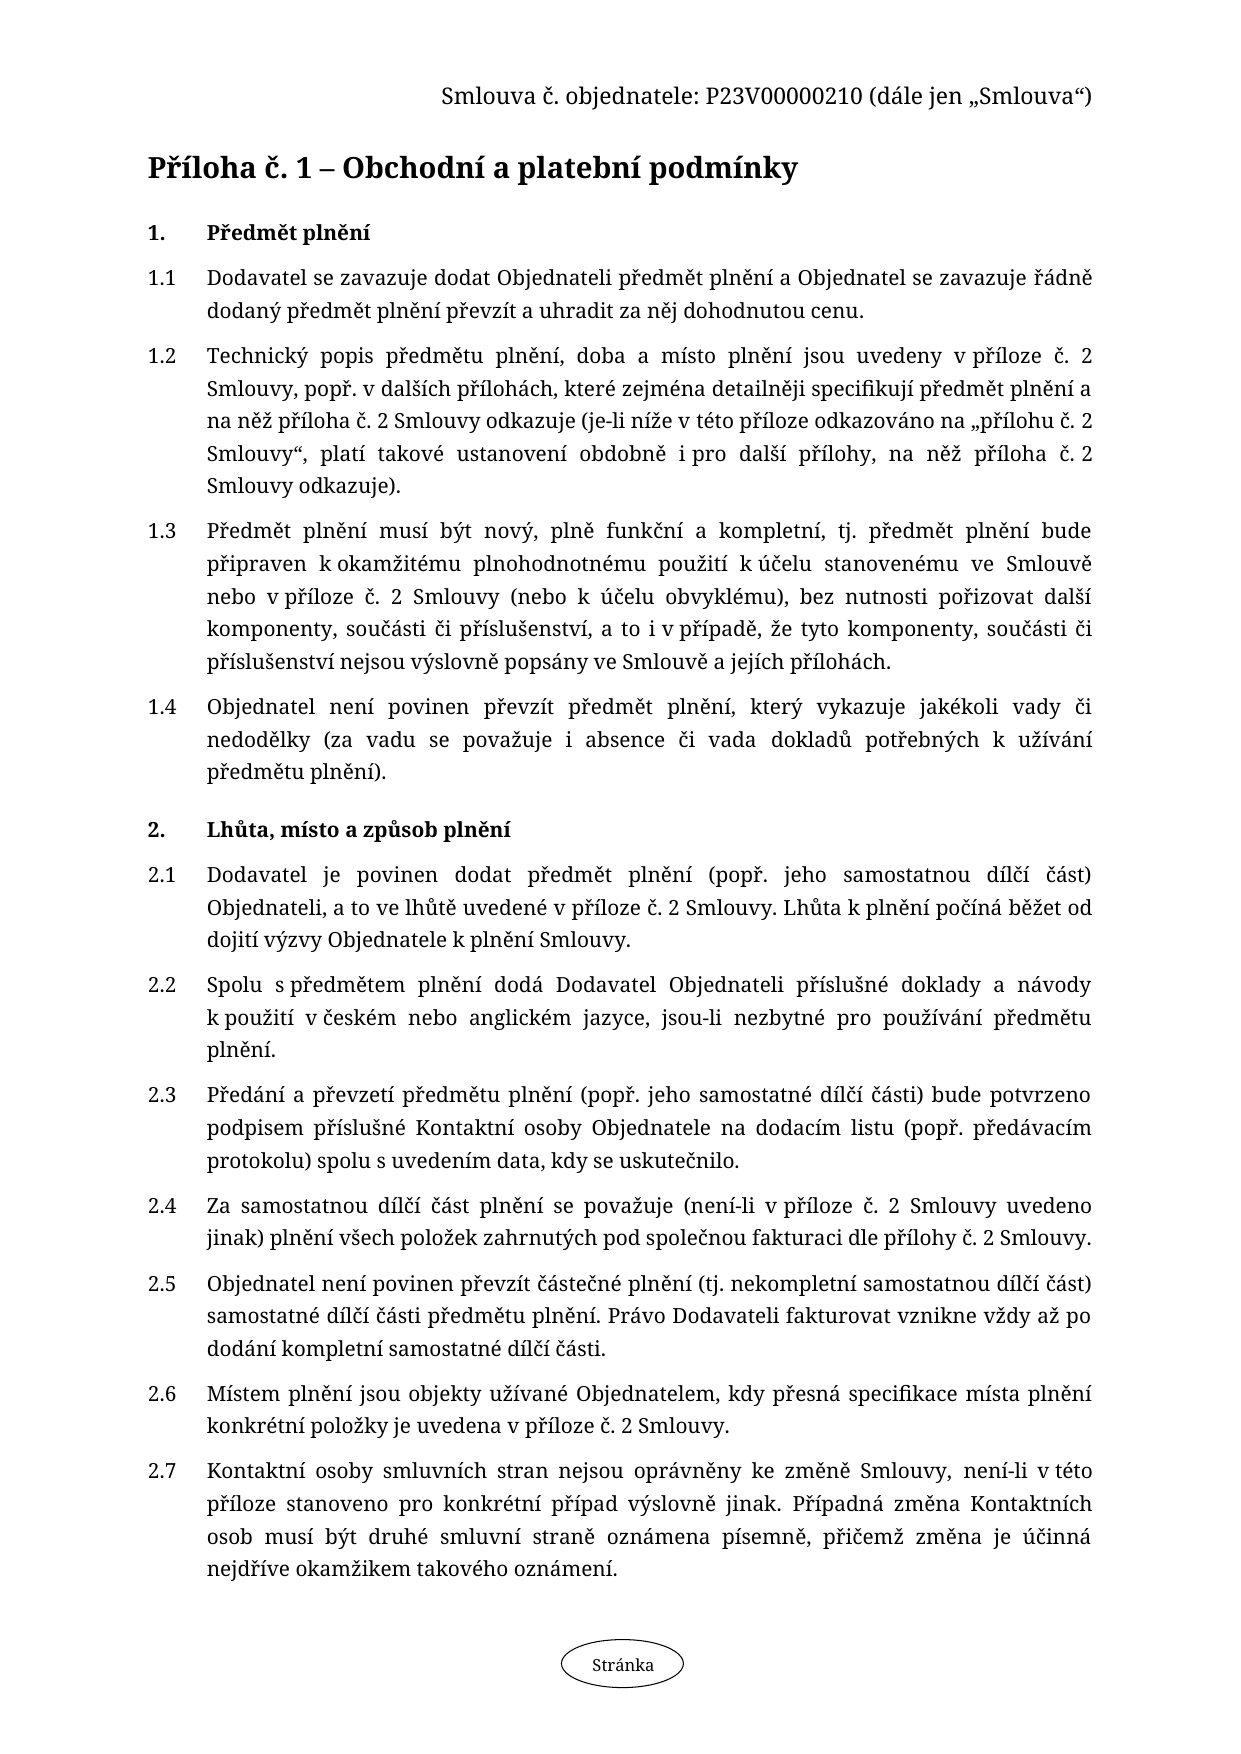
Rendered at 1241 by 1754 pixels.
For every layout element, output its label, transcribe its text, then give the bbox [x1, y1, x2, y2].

list Za samostatnou dílčí část plnění se považuje (není-li v příloze č. 2 Smlouvy uvedeno jinak) plnění všech položek zahrnutých pod společnou fakturaci dle přílohy č. 2 Smlouvy. [148, 1191, 1093, 1252]
list Předmět plnění musí být nový, plně funkční a kompletní, tj. předmět plnění bude připraven k okamžitému plnohodnotnému použití k účelu stanovenému ve Smlouvě nebo v příloze č. 2 Smlouvy (nebo k účelu obvyklému), bez nutnosti pořizovat další komponenty, součásti či příslušenství, a to i v případě, že tyto komponenty, součásti či příslušenství nejsou výslovně popsány ve Smlouvě a jejích přílohách. [148, 517, 1093, 675]
list Objednatel není povinen převzít předmět plnění, který vykazuje jakékoli vady či nedodělky (za vadu se považuje i absence či vada dokladů potřebných k užívání předmětu plnění). [148, 692, 1093, 786]
list Kontaktní osoby smluvních stran nejsou oprávněny ke změně Smlouvy, není-li v této příloze stanoveno pro konkrétní případ výslovně jinak. Případná změna Kontaktních osob musí být druhé smluvní straně oznámena písemně, přičemž změna je účinná nejdříve okamžikem takového oznámení. [148, 1457, 1093, 1583]
list Spolu s předmětem plnění dodá Dodavatel Objednateli příslušné doklady a návody k použití v českém nebo anglickém jazyce, jsou-li nezbytné pro používání předmětu plnění. [148, 970, 1093, 1064]
list Předání a převzetí předmětu plnění (popř. jeho samostatné dílčí části) bude potvrzeno podpisem příslušné Kontaktní osoby Objednatele na dodacím listu (popř. předávacím protokolu) spolu s uvedením data, kdy se uskutečnilo. [148, 1081, 1093, 1174]
list Technický popis předmětu plnění, doba a místo plnění jsou uvedeny v příloze č. 2 Smlouvy, popř. v dalších přílohách, které zejména detailněji specifikují předmět plnění a na něž příloha č. 2 Smlouvy odkazuje (je-li níže v této příloze odkazováno na „přílohu č. 2 Smlouvy“, platí takové ustanovení obdobně i pro další přílohy, na něž příloha č. 2 Smlouvy odkazuje). [148, 341, 1093, 500]
list Objednatel není povinen převzít částečné plnění (tj. nekompletní samostatnou dílčí část) samostatné dílčí části předmětu plnění. Právo Dodavateli fakturovat vznikne vždy až po dodání kompletní samostatné dílčí části. [148, 1269, 1093, 1362]
list Dodavatel se zavazuje dodat Objednateli předmět plnění a Objednatel se zavazuje řádně dodaný předmět plnění převzít a uhradit za něj dohodnutou cenu. [148, 263, 1093, 324]
list Lhůta, místo a způsob plnění [148, 815, 1093, 843]
list Místem plnění jsou objekty užívané Objednatelem, kdy přesná specifikace místa plnění konkrétní položky je uvedena v příloze č. 2 Smlouvy. [148, 1379, 1093, 1440]
text Příloha č. 1 – Obchodní a platební podmínky [148, 148, 1093, 187]
list Předmět plnění [148, 218, 1093, 247]
list Dodavatel je povinen dodat předmět plnění (popř. jeho samostatnou dílčí část) Objednateli, a to ve lhůtě uvedené v příloze č. 2 Smlouvy. Lhůta k plnění počíná běžet od dojití výzvy Objednatele k plnění Smlouvy. [148, 860, 1093, 954]
